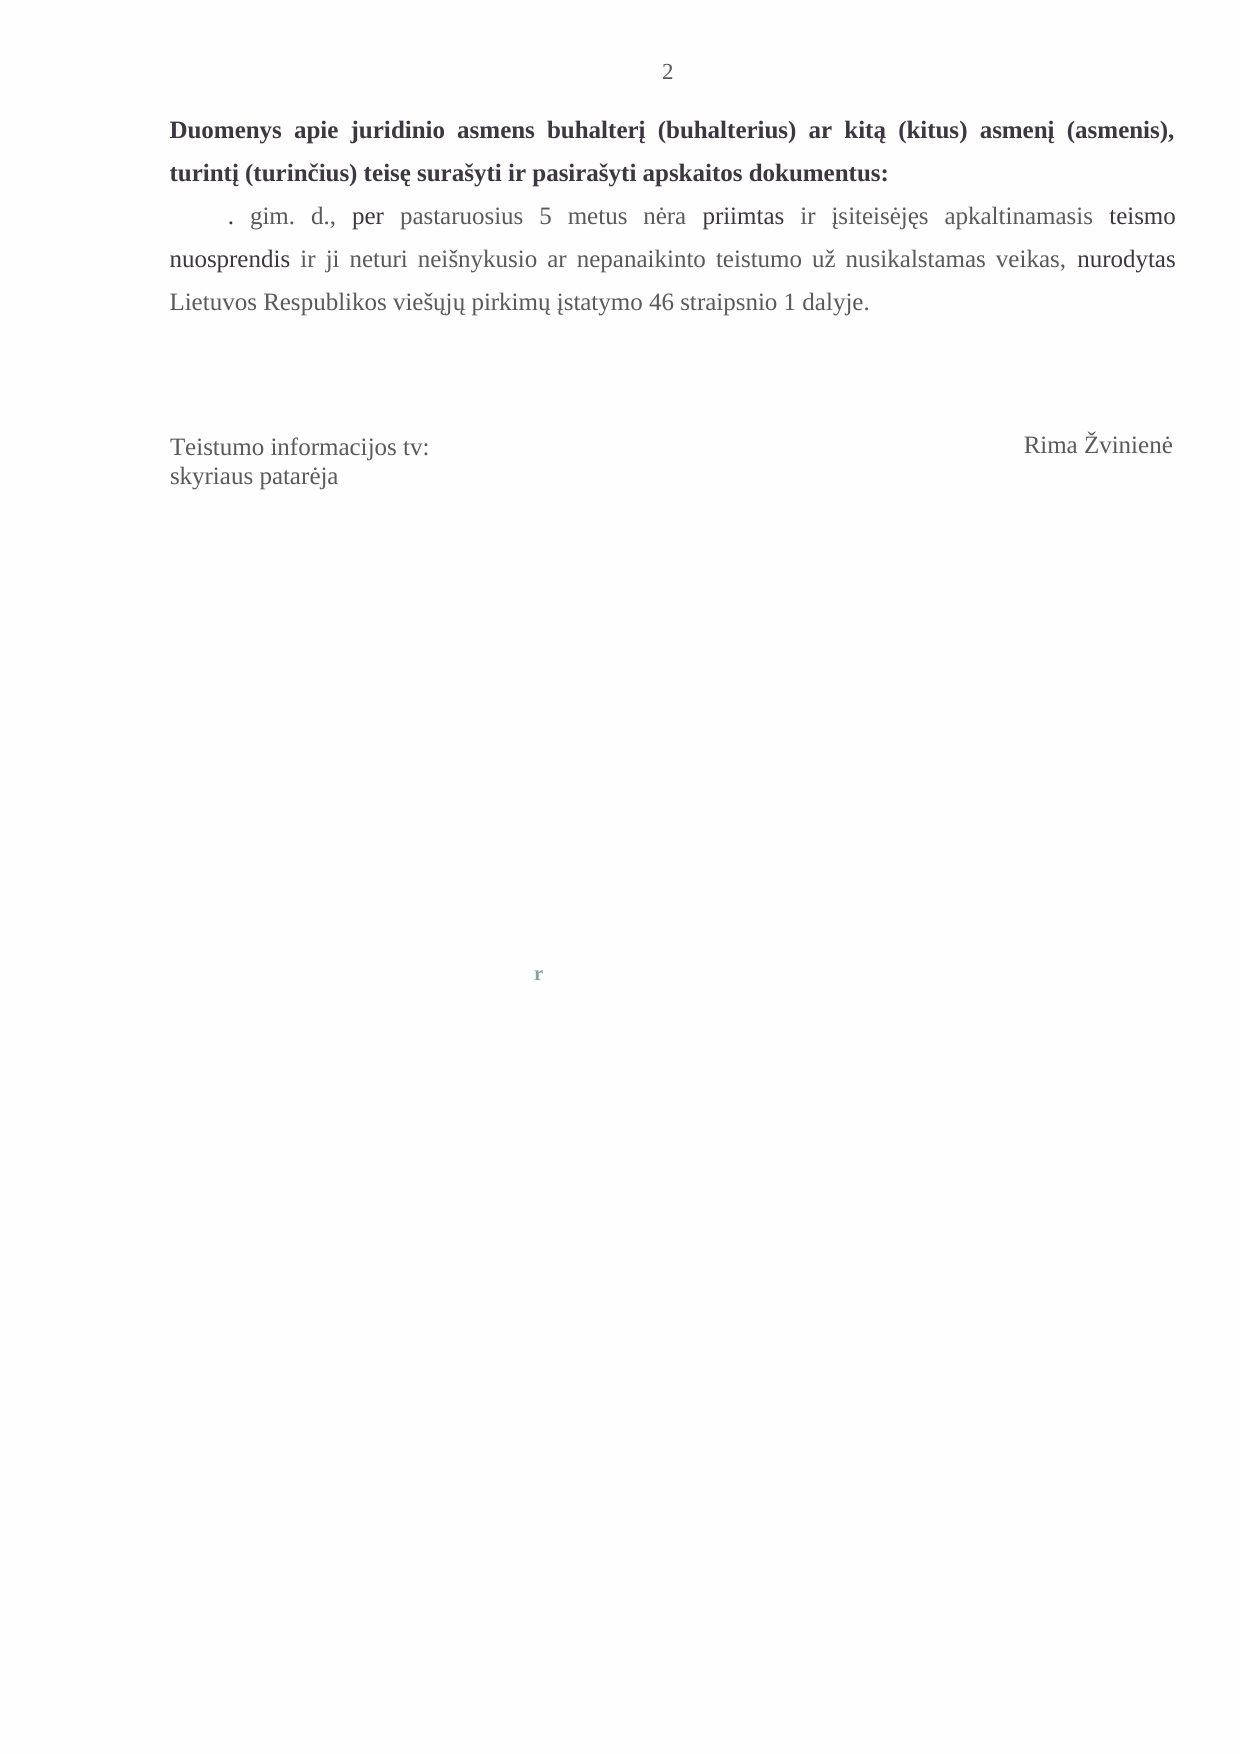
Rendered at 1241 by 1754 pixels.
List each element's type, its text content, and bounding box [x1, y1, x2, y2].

text Teistumo informacijos tv: skyriaus patarėja [170, 432, 1176, 490]
text Rima Žvinienė [1022, 430, 1174, 459]
subtitle Duomenys apie juridinio asmens buhalterį (buhalterius) ar kitą (kitus) asmenį (asmenis), turintį (turinčius) teisę surašyti ir pasirašyti apskaitos dokumentus: [169, 115, 1176, 187]
text . gim. d., per pastaruosius 5 metus nėra priimtas ir įsiteisėjęs apkaltinamasis teismo nuosprendis ir ji neturi neišnykusio ar nepanaikinto teistumo už nusikalstamas veikas, nurodytas Lietuvos Respublikos viešųjų pirkimų įstatymo 46 straipsnio 1 dalyje. [169, 201, 1176, 316]
